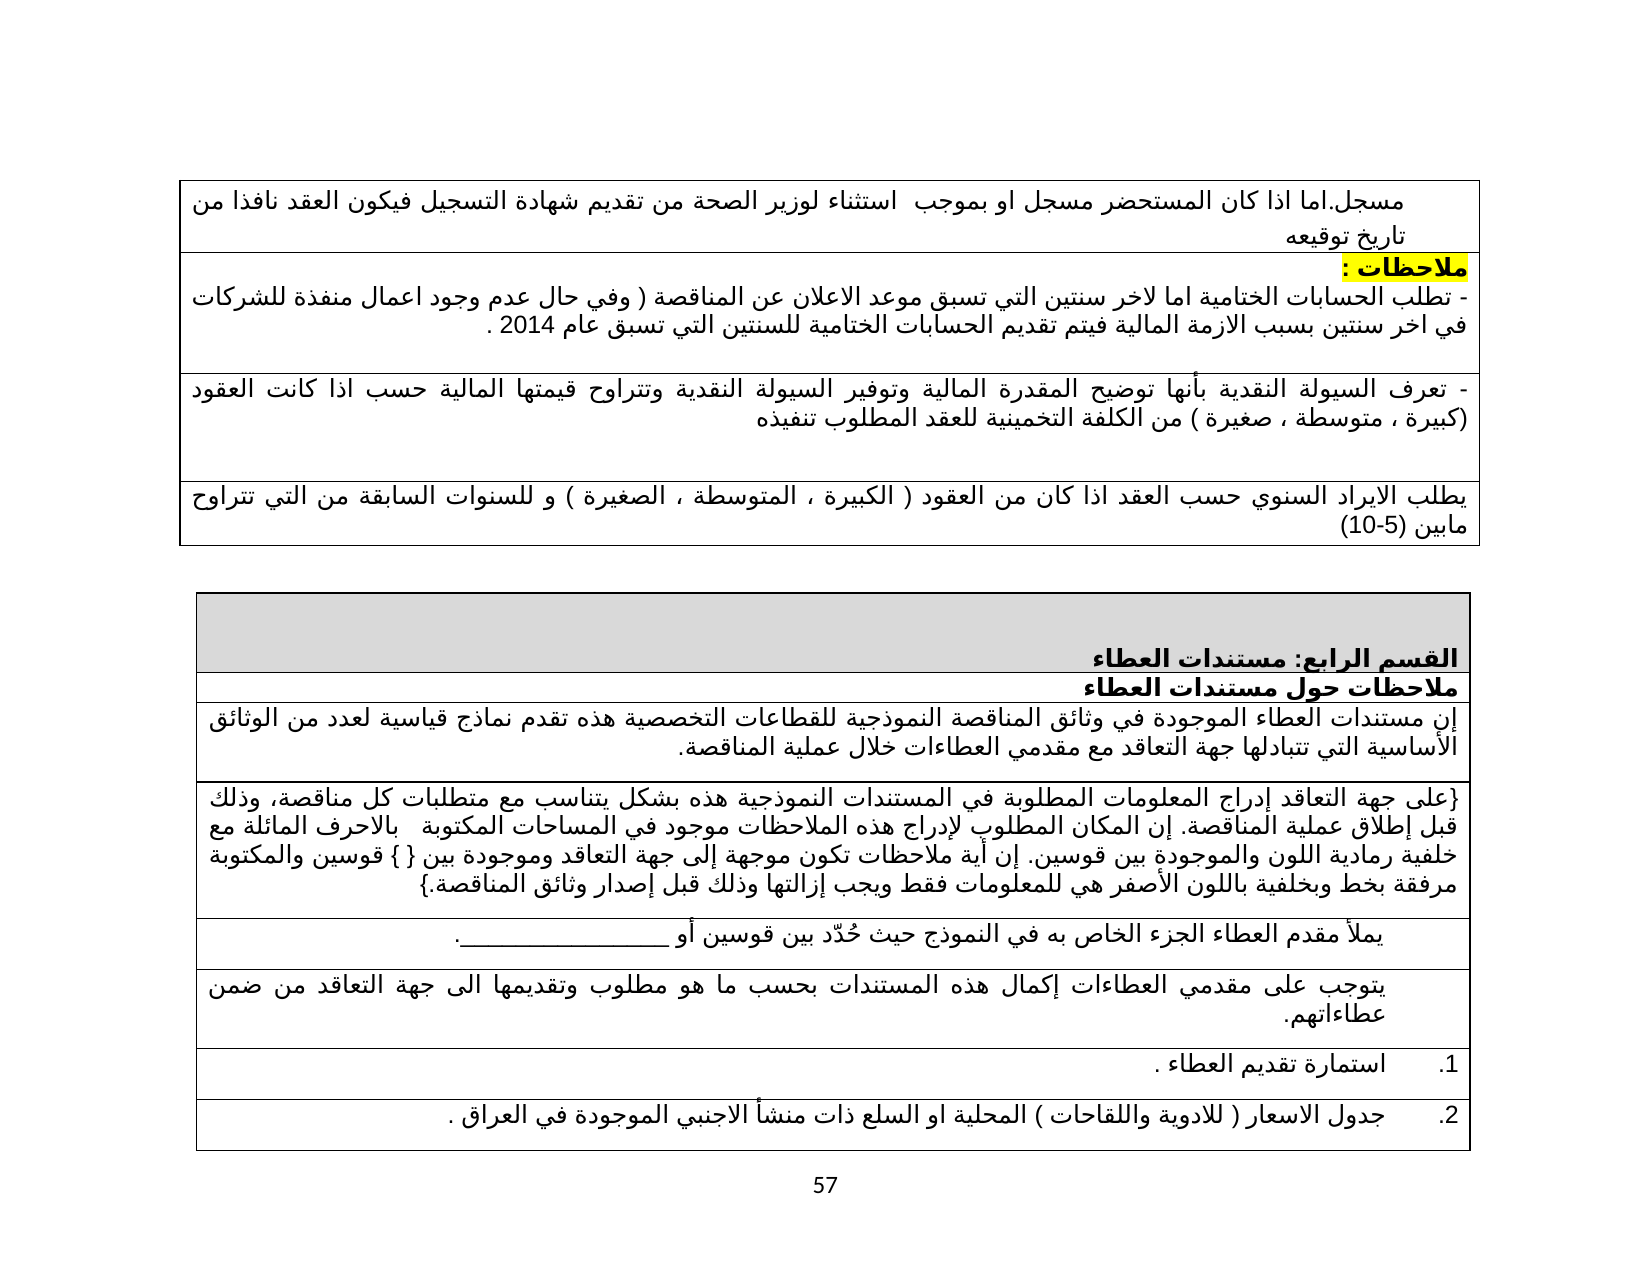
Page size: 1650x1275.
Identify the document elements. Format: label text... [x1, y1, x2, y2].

table_header القسم الرابع: مستندات العطاء [197, 594, 1469, 672]
table_cell {على جهة التعاقد إدراج المعلومات المطلوبة في المستندات النموذجية هذه بشكل يتناسب مع متطلبات كل مناقصة، وذلك قبل إطلاق عملية المناقصة. إن المكان المطلوب لإدراج هذه الملاحظات موجود في المساحات المكتوبة بالاحرف المائلة مع خلفية رمادية اللون والموجودة بين قوسين. إن أية ملاحظات تكون موجهة إلى جهة التعاقد وموجودة بين { } قوسين والمكتوبة مرفقة بخط وبخلفية باللون الأصفر هي للمعلومات فقط ويجب إزالتها وذلك قبل إصدار وثائق المناقصة.} [197, 783, 1469, 918]
table_cell يملأ مقدم العطاء الجزء الخاص به في النموذج حيث حُدّد بين قوسين أو _______________. [197, 919, 1469, 969]
table_cell - تعرف السيولة النقدية بأنها توضيح المقدرة المالية وتوفير السيولة النقدية وتتراوح قيمتها المالية حسب اذا كانت العقود (كبيرة ، متوسطة ، صغيرة ) من الكلفة التخمينية للعقد المطلوب تنفيذه [181, 374, 1479, 481]
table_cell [197, 1100, 1469, 1149]
table_cell ملاحظات : - تطلب الحسابات الختامية اما لاخر سنتين التي تسبق موعد الاعلان عن المناقصة ( وفي حال عدم وجود اعمال منفذة للشركات في اخر سنتين بسبب الازمة المالية فيتم تقديم الحسابات الختامية للسنتين التي تسبق عام 2014 . [181, 253, 1479, 373]
table_cell يتوجب على مقدمي العطاءات إكمال هذه المستندات بحسب ما هو مطلوب وتقديمها الى جهة التعاقد من ضمن عطاءاتهم. [197, 970, 1469, 1048]
table_cell 1. استمارة تقديم العطاء . [197, 1049, 1469, 1099]
table_cell ملاحظات حول مستندات العطاء [197, 673, 1469, 702]
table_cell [181, 181, 1479, 252]
table_cell إن مستندات العطاء الموجودة في وثائق المناقصة النموذجية للقطاعات التخصصية هذه تقدم نماذج قياسية لعدد من الوثائق الأساسية التي تتبادلها جهة التعاقد مع مقدمي العطاءات خلال عملية المناقصة. [197, 703, 1469, 781]
table_cell يطلب الايراد السنوي حسب العقد اذا كان من العقود ( الكبيرة ، المتوسطة ، الصغيرة ) و للسنوات السابقة من التي تتراوح مابين (5-10) [181, 482, 1479, 544]
